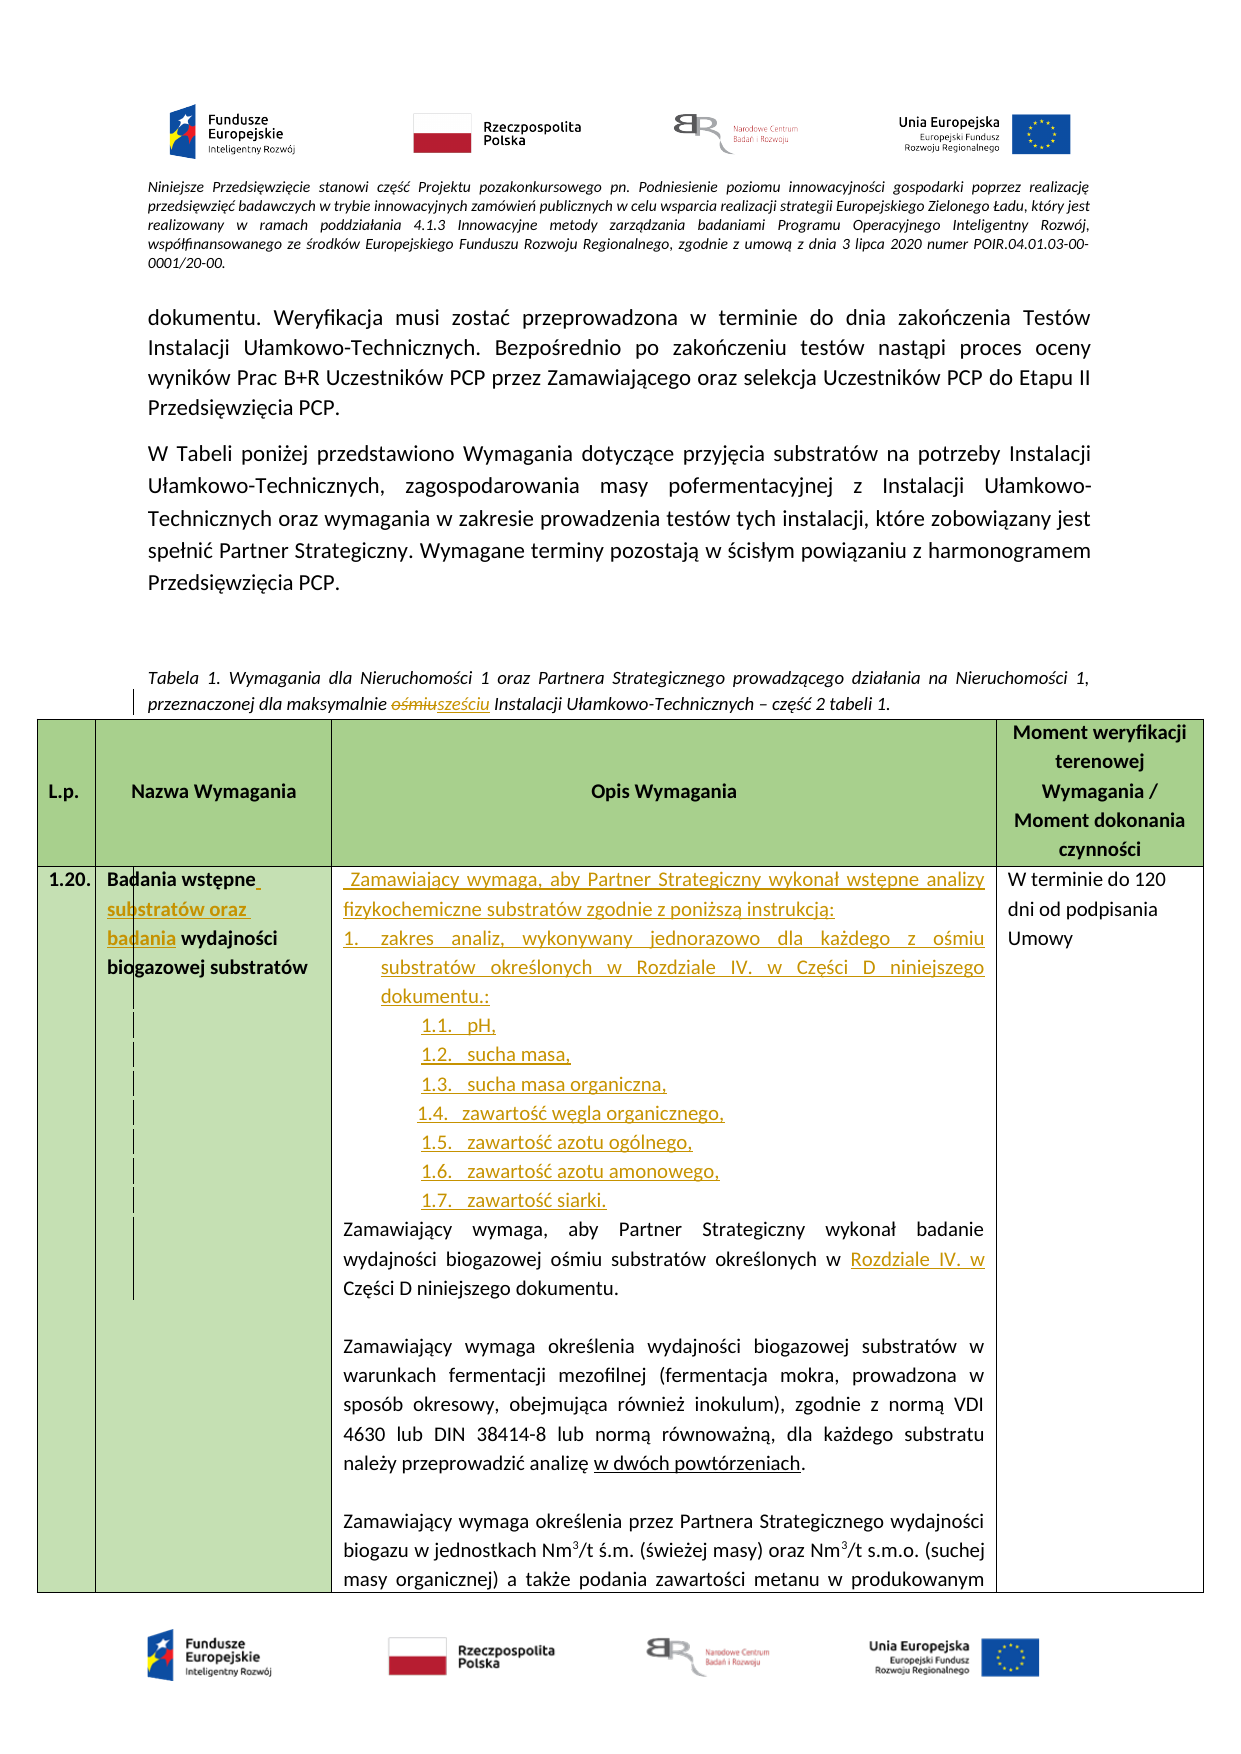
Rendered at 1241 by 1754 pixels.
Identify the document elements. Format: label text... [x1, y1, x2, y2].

picture [147, 1629, 1040, 1681]
table_header Nazwa Wymagania [96, 720, 331, 866]
table_cell Badania wstępne wydajności biogazowej substratów [96, 867, 331, 1592]
table_cell [38, 867, 95, 1592]
picture [169, 104, 1071, 159]
text Tabela 1. Wymagania dla Nieruchomości 1 oraz Partnera Strategicznego prowadzącego działania na Nieruchomości 1, przeznaczonej dla maksymalnie Instalacji Ułamkowo-Technicznych – część 2 tabeli 1. [148, 666, 1093, 715]
table_header Moment weryfikacji terenowej Wymagania / Moment dokonania czynności [997, 720, 1203, 866]
text W Tabeli poniżej przedstawiono Wymagania dotyczące przyjęcia substratów na potrzeby Instalacji Ułamkowo-Technicznych, zagospodarowania masy pofermentacyjnej z Instalacji Ułamkowo-Technicznych oraz wymagania w zakresie prowadzenia testów tych instalacji, które zobowiązany jest spełnić Partner Strategiczny. Wymagane terminy pozostają w ścisłym powiązaniu z harmonogramem Przedsięwzięcia PCP. [148, 439, 1093, 596]
table_cell W terminie do 120 dni od podpisania Umowy [997, 867, 1203, 1592]
table_header L.p. [38, 720, 95, 866]
table_header Opis Wymagania [332, 720, 996, 866]
